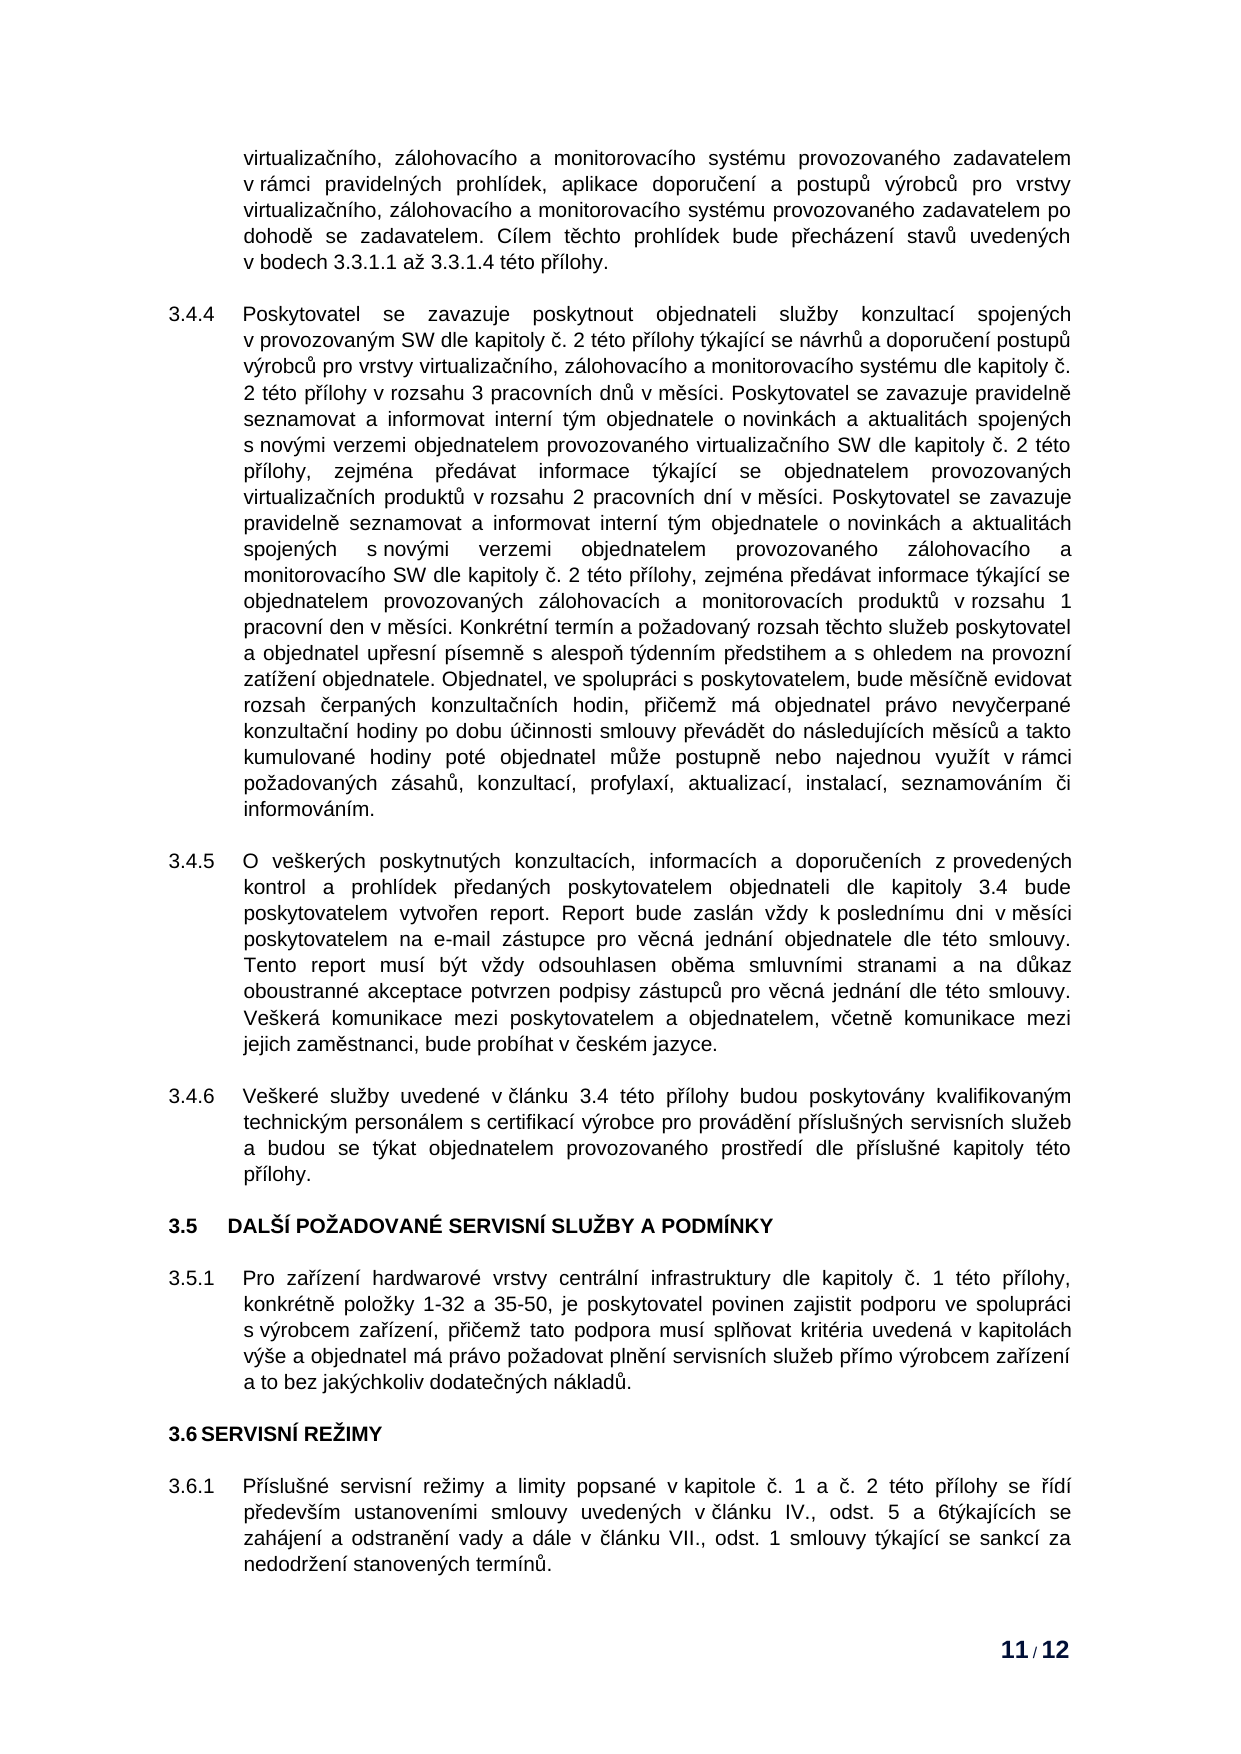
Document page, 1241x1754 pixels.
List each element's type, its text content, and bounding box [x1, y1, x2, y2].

list Servisní režimy [168, 1421, 1072, 1447]
list O veškerých poskytnutých konzultacích, informacích a doporučeních z provedených kontrol a prohlídek předaných poskytovatelem objednateli dle kapitoly 3.4 bude poskytovatelem vytvořen report. Report bude zaslán vždy k poslednímu dni v měsíci poskytovatelem na e-mail zástupce pro věcná jednání objednatele dle této smlouvy. Tento report musí být vždy odsouhlasen oběma smluvními stranami a na důkaz oboustranné akceptace potvrzen podpisy zástupců pro věcná jednání dle této smlouvy. Veškerá komunikace mezi poskytovatelem a objednatelem, včetně komunikace mezi jejich zaměstnanci, bude probíhat v českém jazyce. [168, 848, 1072, 1056]
list Příslušné servisní režimy a limity popsané v kapitole č. 1 a č. 2 této přílohy se řídí především ustanoveními smlouvy uvedených v článku IV., odst. 5 a 6týkajících se zahájení a odstranění vady a dále v článku VII., odst. 1 smlouvy týkající se sankcí za nedodržení stanovených termínů. [168, 1473, 1072, 1577]
list Veškeré služby uvedené v článku 3.4 této přílohy budou poskytovány kvalifikovaným technickým personálem s certifikací výrobce pro provádění příslušných servisních služeb a budou se týkat objednatelem provozovaného prostředí dle příslušné kapitoly této přílohy. [168, 1082, 1072, 1186]
list Pro zařízení hardwarové vrstvy centrální infrastruktury dle kapitoly č. 1 této přílohy, konkrétně položky 1-32 a 35-50, je poskytovatel povinen zajistit podporu ve spolupráci s výrobcem zařízení, přičemž tato podpora musí splňovat kritéria uvedená v kapitolách výše a objednatel má právo požadovat plnění servisních služeb přímo výrobcem zařízení a to bez jakýchkoliv dodatečných nákladů. [168, 1264, 1072, 1395]
list Poskytovatel se zavazuje poskytnout objednateli služby konzultací spojených v provozovaným SW dle kapitoly č. 2 této přílohy týkající se návrhů a doporučení postupů výrobců pro vrstvy virtualizačního, zálohovacího a monitorovacího systému dle kapitoly č. 2 této přílohy v rozsahu 3 pracovních dnů v měsíci. Poskytovatel se zavazuje pravidelně seznamovat a informovat interní tým objednatele o novinkách a aktualitách spojených s novými verzemi objednatelem provozovaného virtualizačního SW dle kapitoly č. 2 této přílohy, zejména předávat informace týkající se objednatelem provozovaných virtualizačních produktů v rozsahu 2 pracovních dní v měsíci. Poskytovatel se zavazuje pravidelně seznamovat a informovat interní tým objednatele o novinkách a aktualitách spojených s novými verzemi objednatelem provozovaného zálohovacího a monitorovacího SW dle kapitoly č. 2 této přílohy, zejména předávat informace týkající se objednatelem provozovaných zálohovacích a monitorovacích produktů v rozsahu 1 pracovní den v měsíci. Konkrétní termín a požadovaný rozsah těchto služeb poskytovatel a objednatel upřesní písemně s alespoň týdenním předstihem a s ohledem na provozní zatížení objednatele. Objednatel, ve spolupráci s poskytovatelem, bude měsíčně evidovat rozsah čerpaných konzultačních hodin, přičemž má objednatel právo nevyčerpané konzultační hodiny po dobu účinnosti smlouvy převádět do následujících měsíců a takto kumulované hodiny poté objednatel může postupně nebo najednou využít v rámci požadovaných zásahů, konzultací, profylaxí, aktualizací, instalací, seznamováním či informováním. [168, 301, 1072, 822]
list Další požadované servisní služby a podmínky [168, 1212, 1072, 1238]
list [168, 145, 1072, 275]
